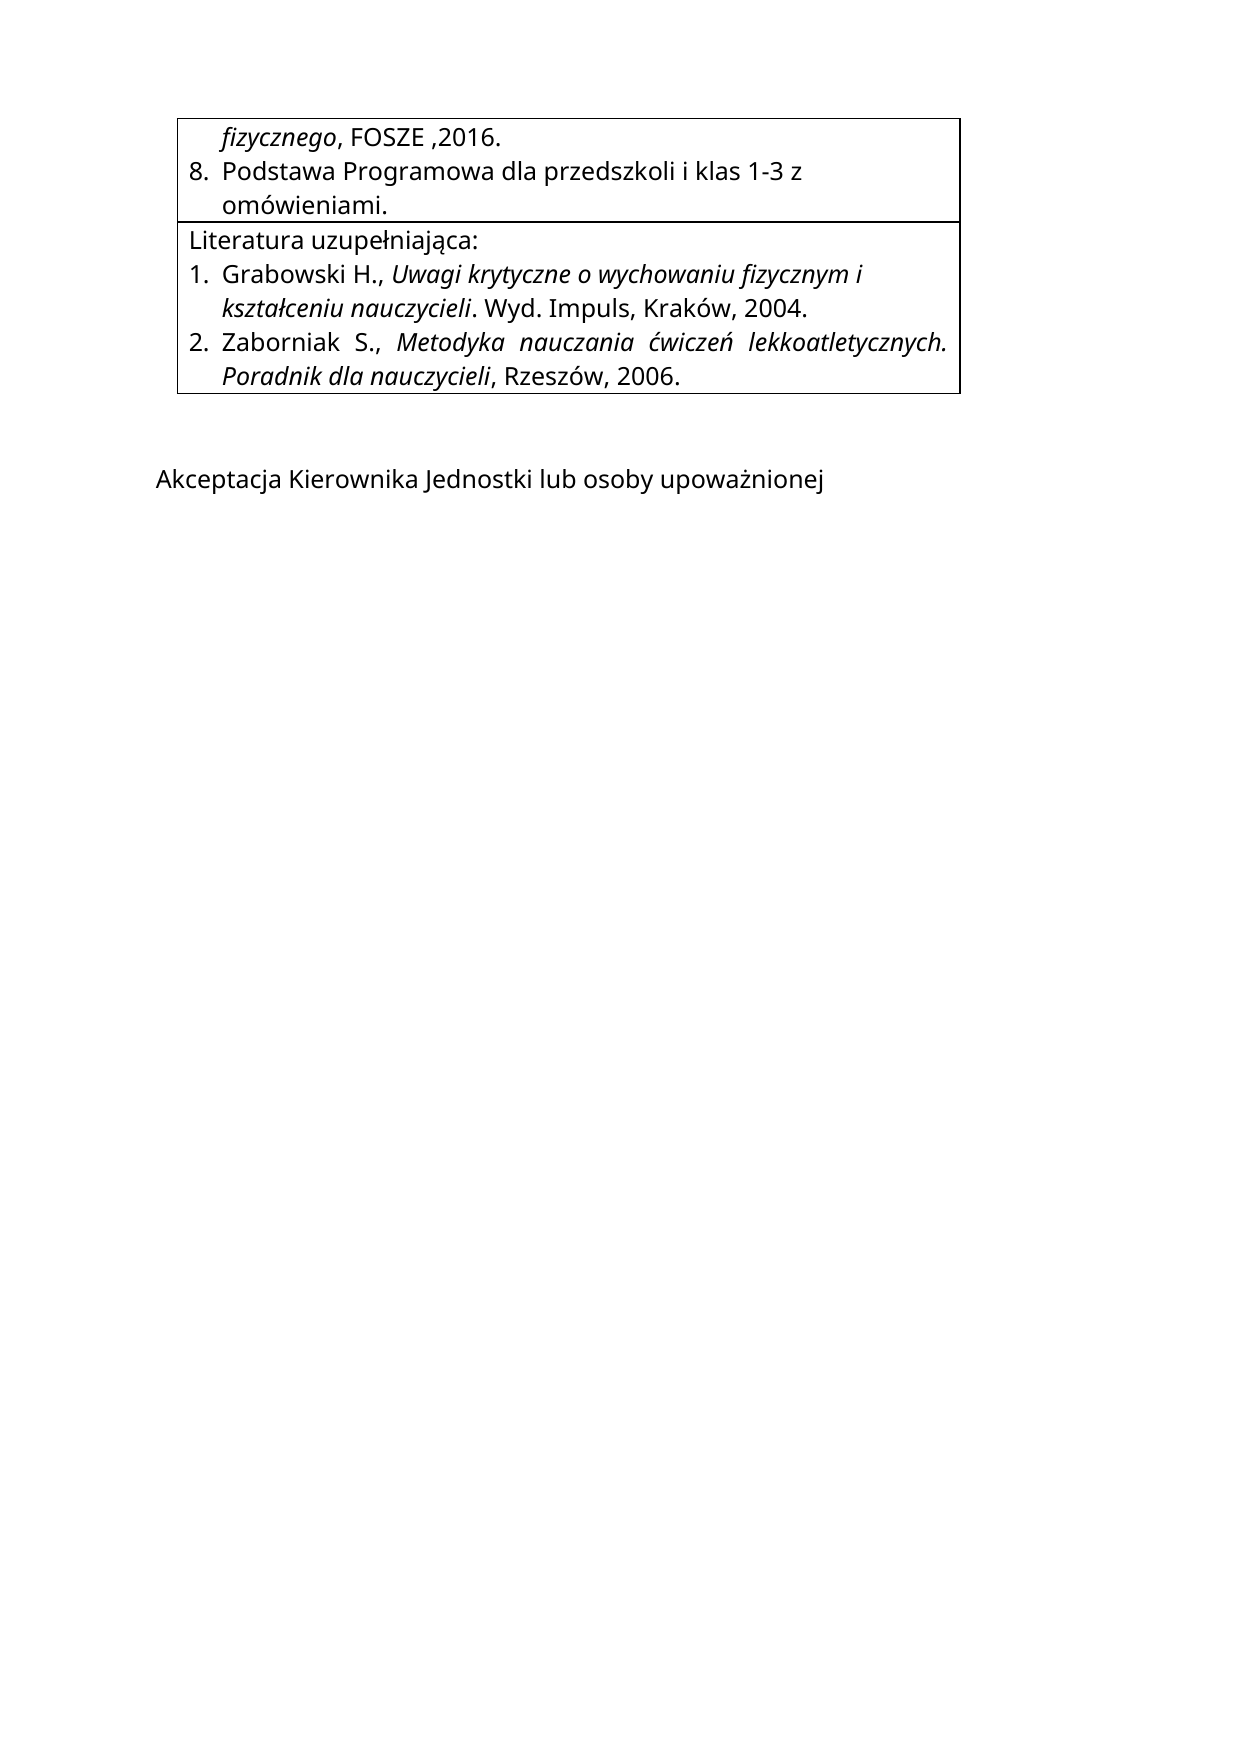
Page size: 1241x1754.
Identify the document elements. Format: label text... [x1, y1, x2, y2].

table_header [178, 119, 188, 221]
text Akceptacja Kierownika Jednostki lub osoby upoważnionej [156, 462, 1122, 496]
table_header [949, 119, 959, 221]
table_cell Literatura uzupełniająca: Grabowski H., Uwagi krytyczne o wychowaniu fizycznym i kształceniu nauczycieli. Wyd. Impuls, Kraków, 2004. Zaborniak S., Metodyka nauczania ćwiczeń lekkoatletycznych. Poradnik dla nauczycieli, Rzeszów, 2006. [178, 223, 959, 393]
